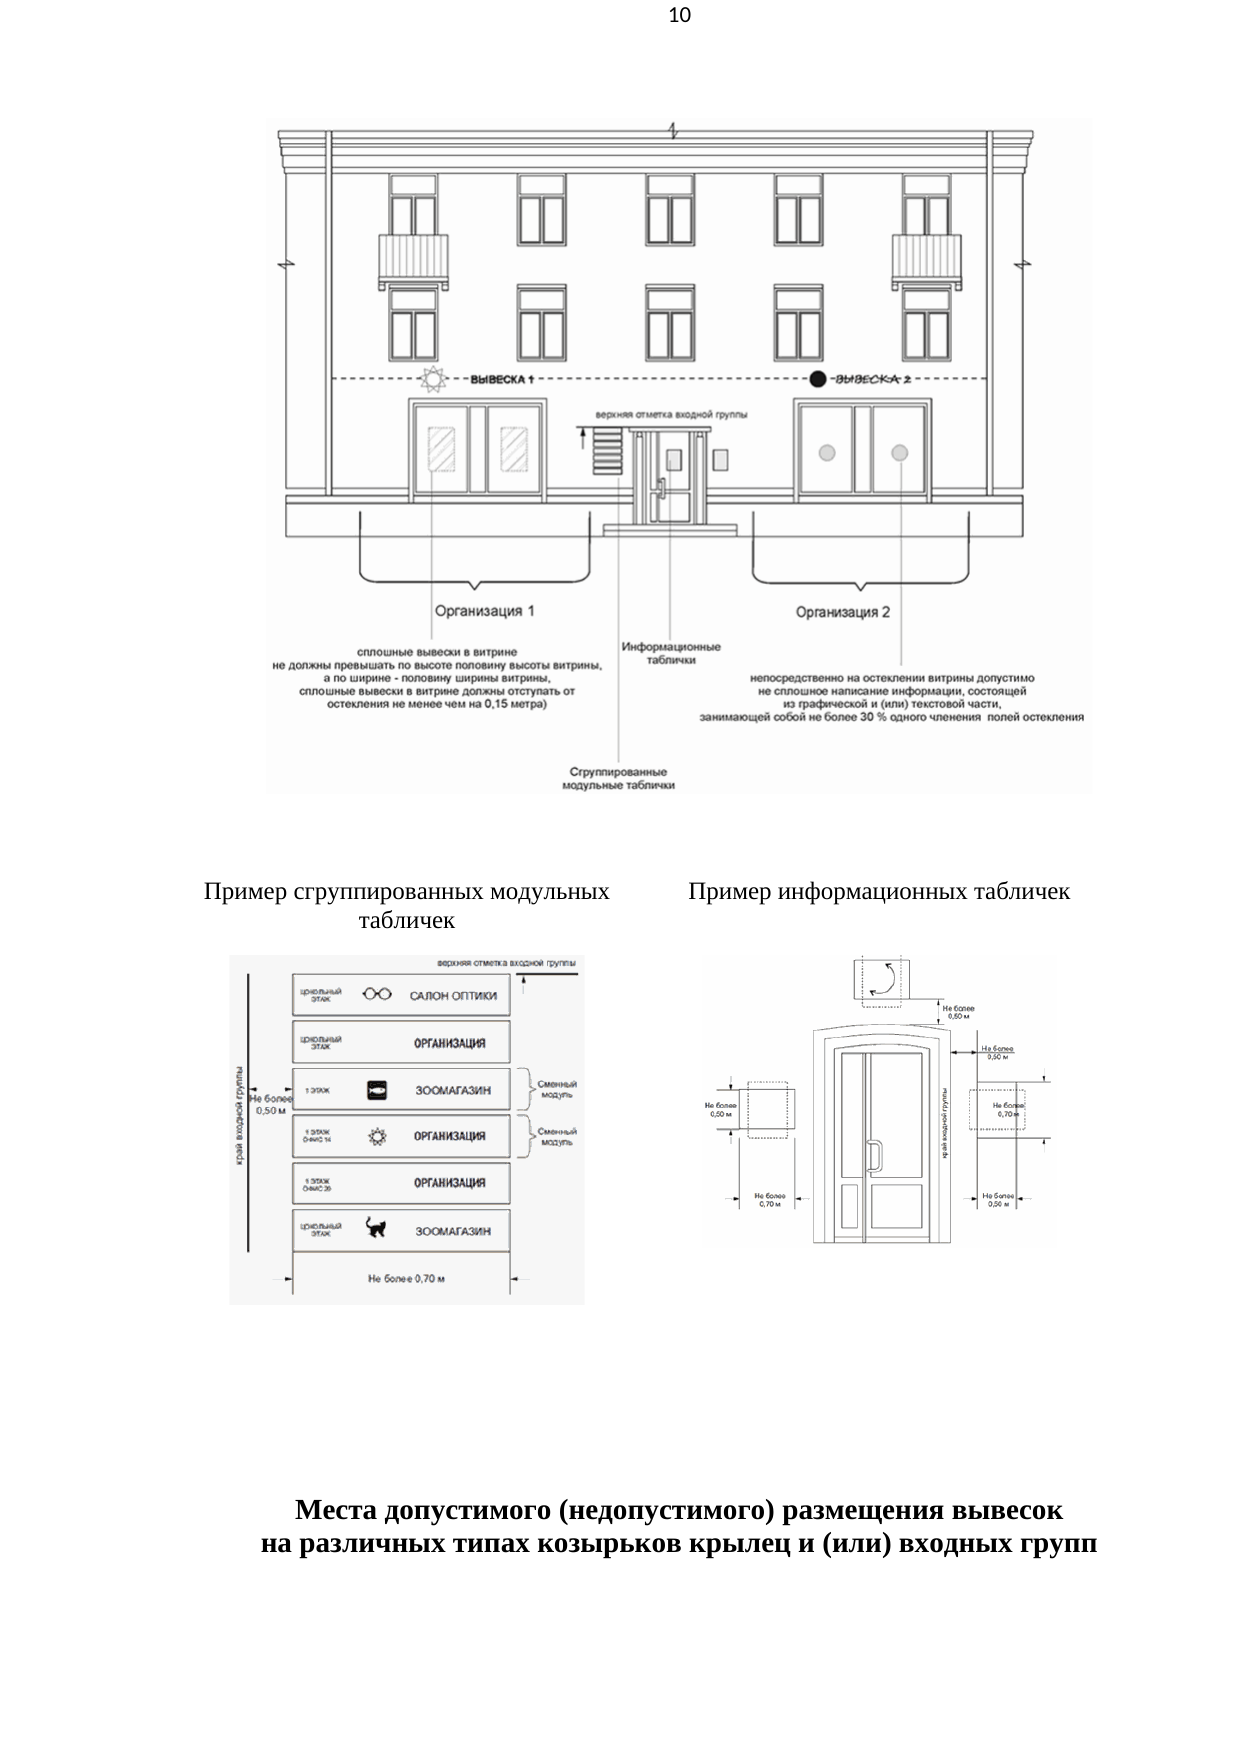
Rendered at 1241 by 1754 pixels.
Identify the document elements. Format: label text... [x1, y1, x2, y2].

picture [701, 955, 1057, 1248]
table_header Пример информационных табличек [643, 866, 1116, 944]
text на различных типах козырьков крылец и (или) входных групп [177, 1526, 1181, 1559]
table_cell [171, 944, 643, 1315]
picture [229, 955, 585, 1305]
table_cell [643, 944, 1116, 1315]
table_header Пример сгруппированных модульных табличек [171, 866, 643, 944]
picture [265, 118, 1093, 794]
text Места допустимого (недопустимого) размещения вывесок [177, 1492, 1181, 1526]
